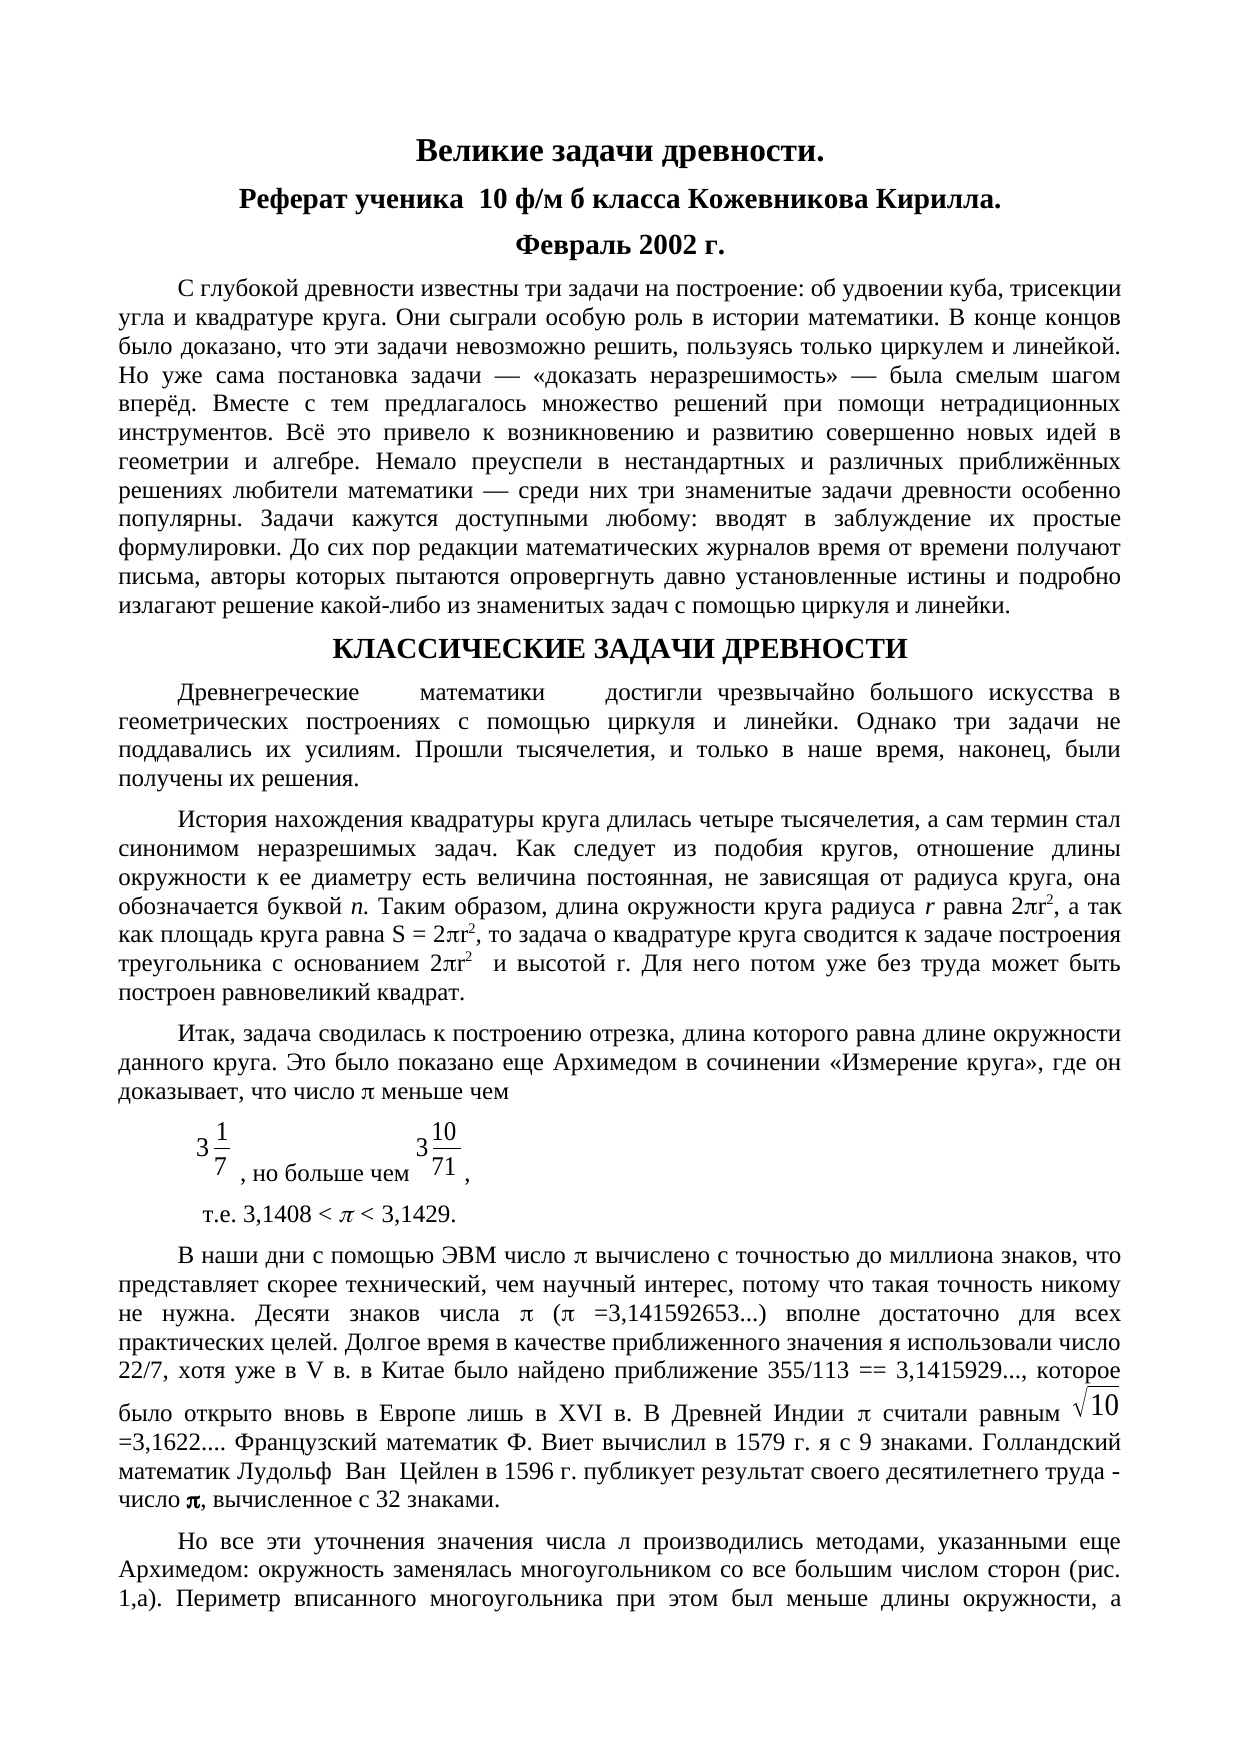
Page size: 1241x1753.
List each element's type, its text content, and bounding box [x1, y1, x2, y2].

text С глубокой древности известны три задачи на построение: об удвоении куба, трисекции угла и квадратуре круга. Они сыграли особую роль в истории математики. В конце концов было доказано, что эти задачи невозможно решить, пользуясь только циркулем и линейкой. Но уже сама постановка задачи — «доказать неразрешимость» — была смелым шагом вперёд. Вместе с тем предлагалось множество решений при помощи нетрадиционных инструментов. Всё это привело к возникновению и развитию совершенно новых идей в геометрии и алгебре. Немало преуспели в нестандартных и различных приближённых решениях любители математики — среди них три знаменитые задачи древности особенно популярны. Задачи кажутся доступными любому: вводят в заблуждение их простые формулировки. До сих пор редакции математических журналов время от времени получают письма, авторы которых пытаются опровергнуть давно установленные истины и подробно излагают решение какой-либо из знаменитых задач с помощью циркуля и линейки. [118, 273, 1122, 618]
text Реферат ученика 10 ф/м б класса Кожевникова Кирилла. [118, 181, 1122, 215]
text Великие задачи древности. [118, 131, 1122, 169]
text КЛАССИЧЕСКИЕ ЗАДАЧИ ДРЕВНОСТИ [118, 631, 1122, 664]
text Февраль 2002 г. [118, 227, 1122, 261]
text Древнегреческие математики достигли чрезвычайно большого искусства в геометрических построениях с помощью циркуля и линейки. Однако три задачи не поддавались их усилиям. Прошли тысячелетия, и только в наше время, наконец, были получены их решения. [118, 677, 1122, 792]
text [118, 1526, 1122, 1612]
text Итак, задача сводилась к построению отрезка, длина которого равна длине окружности данного круга. Это было показано еще Архимедом в сочинении «Измерение круга», где он доказывает, что число меньше чем [118, 1018, 1122, 1104]
text т.е. 3,1408 < < 3,1429. [118, 1199, 1122, 1228]
text История нахождения квадратуры круга длилась четыре тысячелетия, а сам термин стал синонимом неразрешимых задач. Как следует из подобия кругов, отношение длины окружности к ее диаметру есть величина постоянная, не зависящая от радиуса круга, она обозначается буквой п. Таким образом, длина окружности круга радиуса r равна 2r2, а так как площадь круга равна S = 2r2, то задача о квадратуре круга сводится к задаче построения треугольника с основанием 2r2 и высотой r. Для него потом уже без труда может быть построен равновеликий квадрат. [118, 804, 1122, 1006]
text , но больше чем , [118, 1117, 1122, 1187]
text В наши дни с помощью ЭВМ число вычислено с точностью до миллиона знаков, что представляет скорее технический, чем научный интерес, потому что такая точность никому не нужна. Десяти знаков числа ( =3,141592653...) вполне достаточно для всех практических целей. Долгое время в качестве приближенного значения я использовали число 22/7, хотя уже в V в. в Китае было найдено приближение 355/113 == 3,1415929..., которое было открыто вновь в Европе лишь в XVI в. В Древней Индии считали равным =3,1622.... Французский математик Ф. Виет вычислил в 1579 г. я с 9 знаками. Голландский математик Лудольф Ван Цейлен в 1596 г. публикует результат своего десятилетнего труда - число , вычисленное с 32 знаками. [118, 1240, 1122, 1513]
